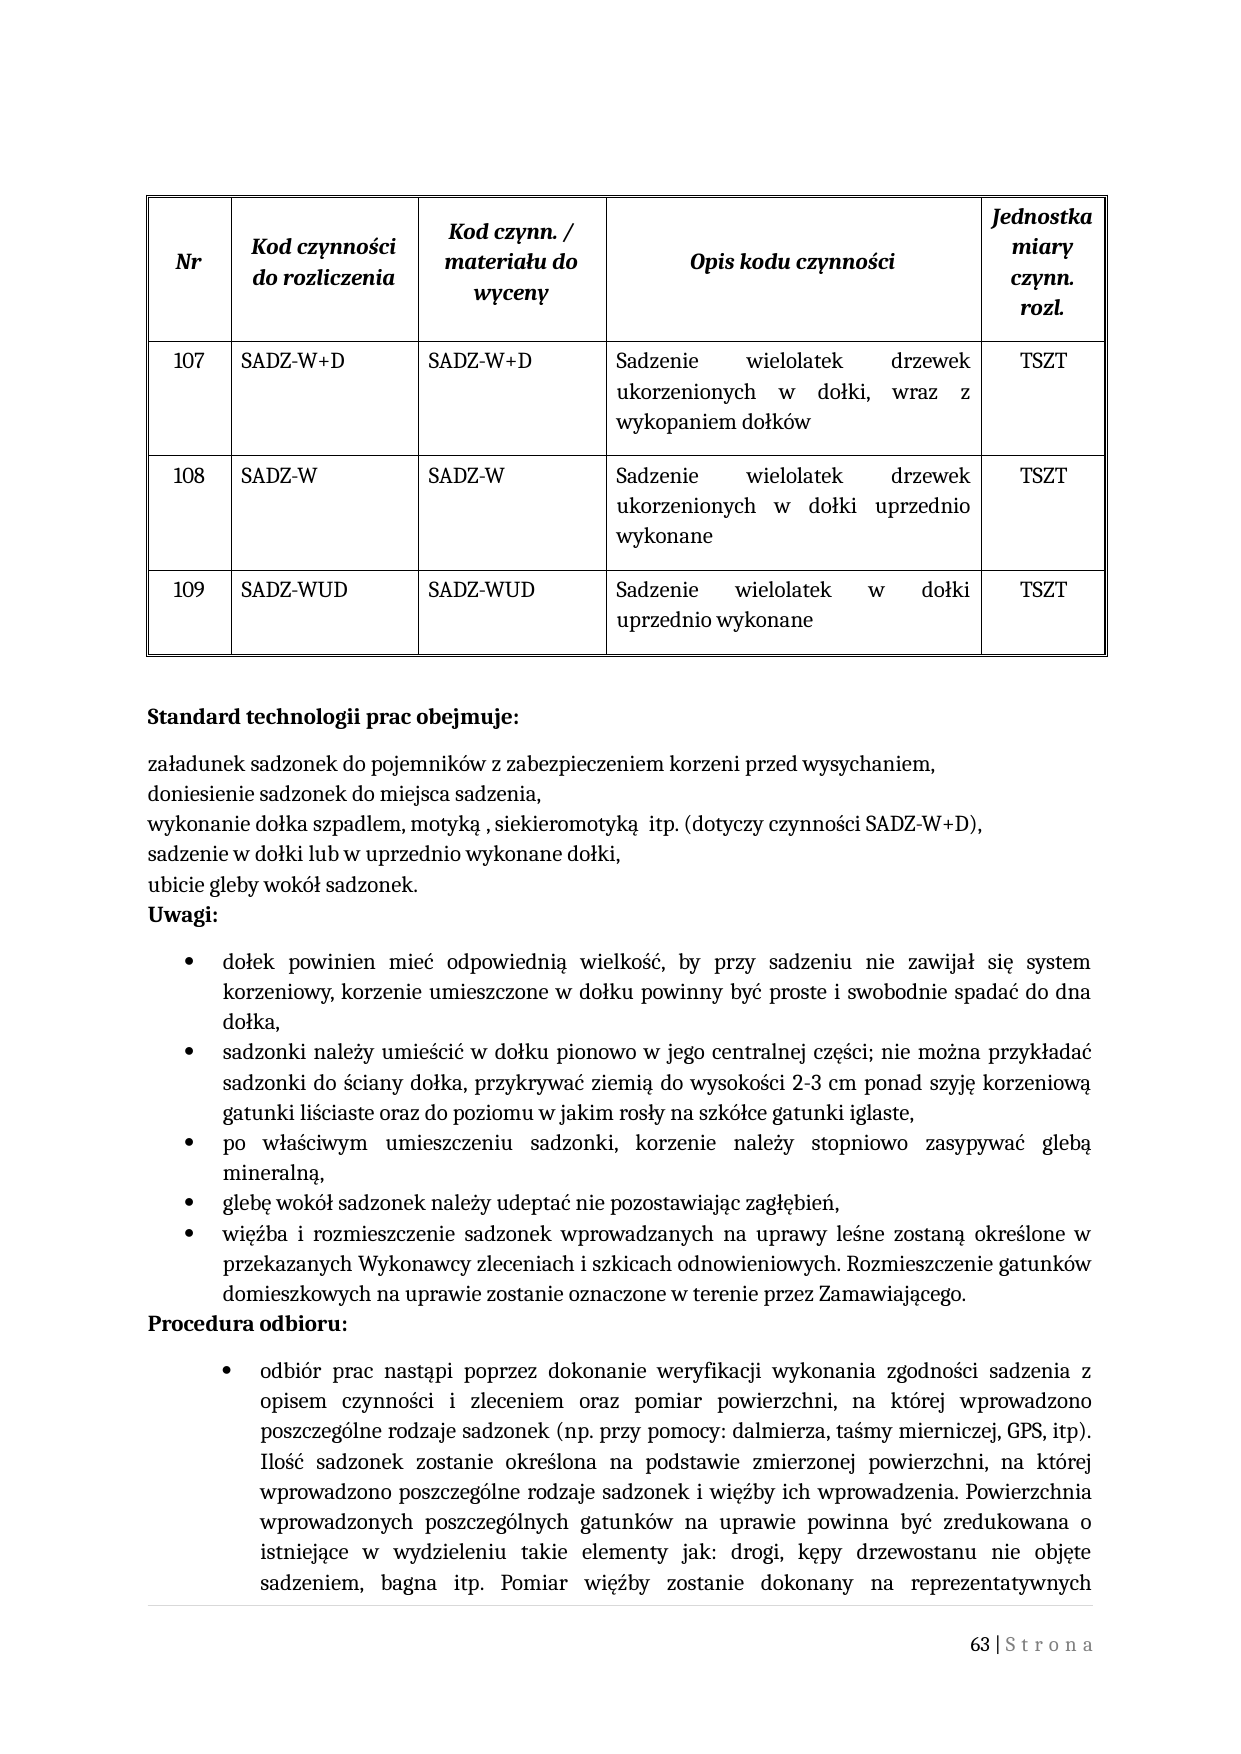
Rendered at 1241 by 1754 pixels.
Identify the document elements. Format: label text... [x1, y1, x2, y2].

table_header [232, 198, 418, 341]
list glebę wokół sadzonek należy udeptać nie pozostawiając zagłębień, [185, 1190, 1093, 1216]
text doniesienie sadzonek do miejsca sadzenia, [148, 781, 1093, 807]
list więźba i rozmieszczenie sadzonek wprowadzanych na uprawy leśne zostaną określone w przekazanych Wykonawcy zleceniach i szkicach odnowieniowych. Rozmieszczenie gatunków domieszkowych na uprawie zostanie oznaczone w terenie przez Zamawiającego. [185, 1220, 1093, 1307]
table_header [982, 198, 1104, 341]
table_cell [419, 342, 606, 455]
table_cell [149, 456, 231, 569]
list dołek powinien mieć odpowiednią wielkość, by przy sadzeniu nie zawijał się system korzeniowy, korzenie umieszczone w dołku powinny być proste i swobodnie spadać do dna dołka, [185, 948, 1093, 1035]
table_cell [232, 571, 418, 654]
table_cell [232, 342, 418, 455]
text Standard technologii prac obejmuje: [148, 704, 1093, 730]
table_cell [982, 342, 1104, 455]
text sadzenie w dołki lub w uprzednio wykonane dołki, [148, 841, 1093, 867]
list sadzonki należy umieścić w dołku pionowo w jego centralnej części; nie można przykładać sadzonki do ściany dołka, przykrywać ziemią do wysokości 2-3 cm ponad szyję korzeniową gatunki liściaste oraz do poziomu w jakim rosły na szkółce gatunki iglaste, [185, 1039, 1093, 1126]
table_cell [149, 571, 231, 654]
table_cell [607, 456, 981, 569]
text załadunek sadzonek do pojemników z zabezpieczeniem korzeni przed wysychaniem, [148, 751, 1093, 777]
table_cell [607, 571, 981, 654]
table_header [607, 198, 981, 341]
list po właściwym umieszczeniu sadzonki, korzenie należy stopniowo zasypywać glebą mineralną, [185, 1130, 1093, 1186]
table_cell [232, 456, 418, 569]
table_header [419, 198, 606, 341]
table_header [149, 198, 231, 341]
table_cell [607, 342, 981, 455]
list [223, 1358, 1093, 1596]
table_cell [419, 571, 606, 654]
text wykonanie dołka szpadlem, motyką , siekieromotyką itp. (dotyczy czynności SADZ-W+D), [148, 811, 1093, 837]
text Uwagi: [148, 902, 1093, 928]
text ubicie gleby wokół sadzonek. [148, 871, 1093, 898]
text Procedura odbioru: [148, 1311, 1093, 1337]
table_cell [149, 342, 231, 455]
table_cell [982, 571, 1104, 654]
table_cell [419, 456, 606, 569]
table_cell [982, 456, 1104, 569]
